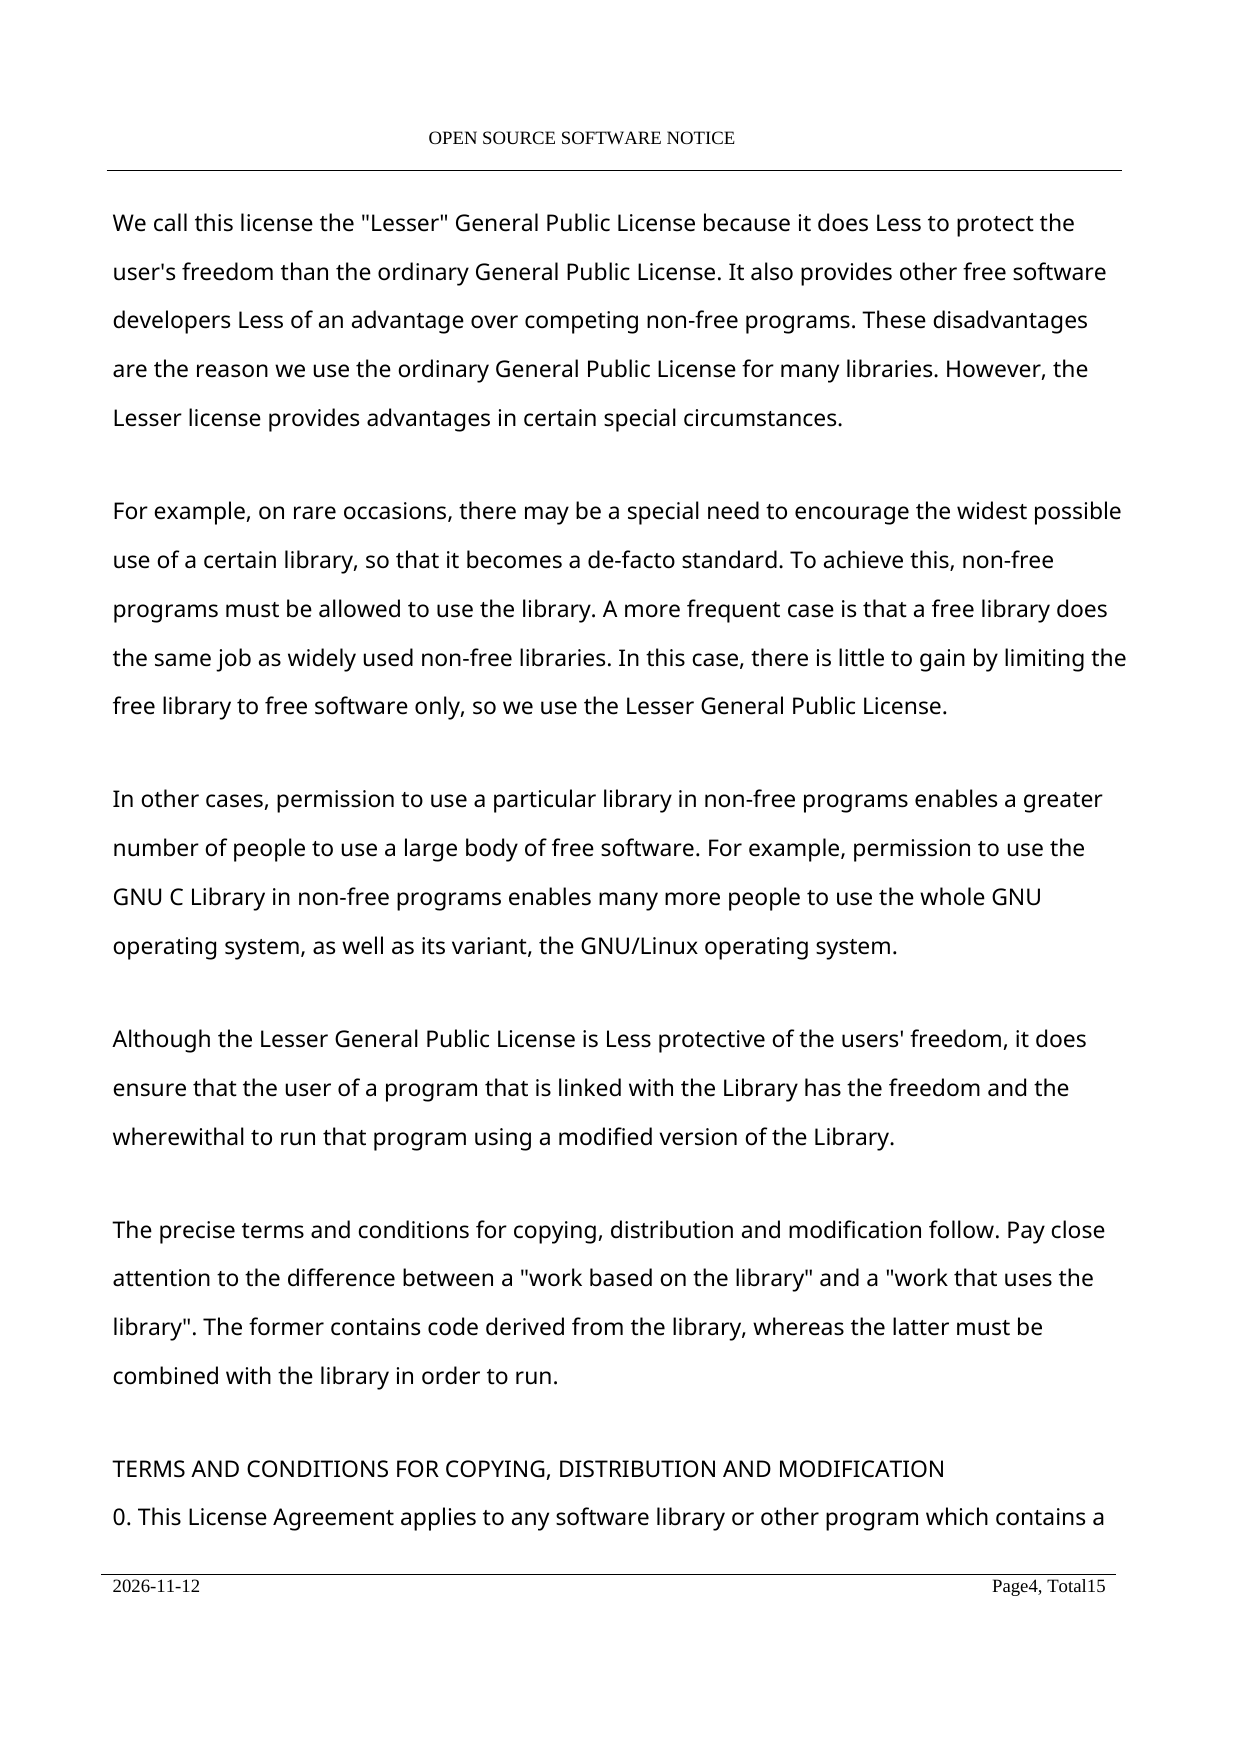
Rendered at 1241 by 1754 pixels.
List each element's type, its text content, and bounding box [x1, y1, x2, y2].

text The precise terms and conditions for copying, distribution and modification follow. Pay close attention to the difference between a "work based on the library" and a "work that uses the library". The former contains code derived from the library, whereas the latter must be combined with the library in order to run. [112, 1213, 1128, 1392]
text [112, 1501, 1128, 1533]
text In other cases, permission to use a particular library in non-free programs enables a greater number of people to use a large body of free software. For example, permission to use the GNU C Library in non-free programs enables many more people to use the whole GNU operating system, as well as its variant, the GNU/Linux operating system. [112, 783, 1128, 962]
text For example, on rare occasions, there may be a special need to encourage the widest possible use of a certain library, so that it becomes a de-facto standard. To achieve this, non-free programs must be allowed to use the library. A more frequent case is that a free library does the same job as widely used non-free libraries. In this case, there is little to gain by limiting the free library to free software only, so we use the Lesser General Public License. [112, 494, 1128, 722]
text TERMS AND CONDITIONS FOR COPYING, DISTRIBUTION AND MODIFICATION [112, 1452, 1128, 1485]
text We call this license the "Lesser" General Public License because it does Less to protect the user's freedom than the ordinary General Public License. It also provides other free software developers Less of an advantage over competing non-free programs. These disadvantages are the reason we use the ordinary General Public License for many libraries. However, the Lesser license provides advantages in certain special circumstances. [112, 206, 1128, 434]
text Although the Lesser General Public License is Less protective of the users' freedom, it does ensure that the user of a program that is linked with the Library has the freedom and the wherewithal to run that program using a modified version of the Library. [112, 1022, 1128, 1152]
